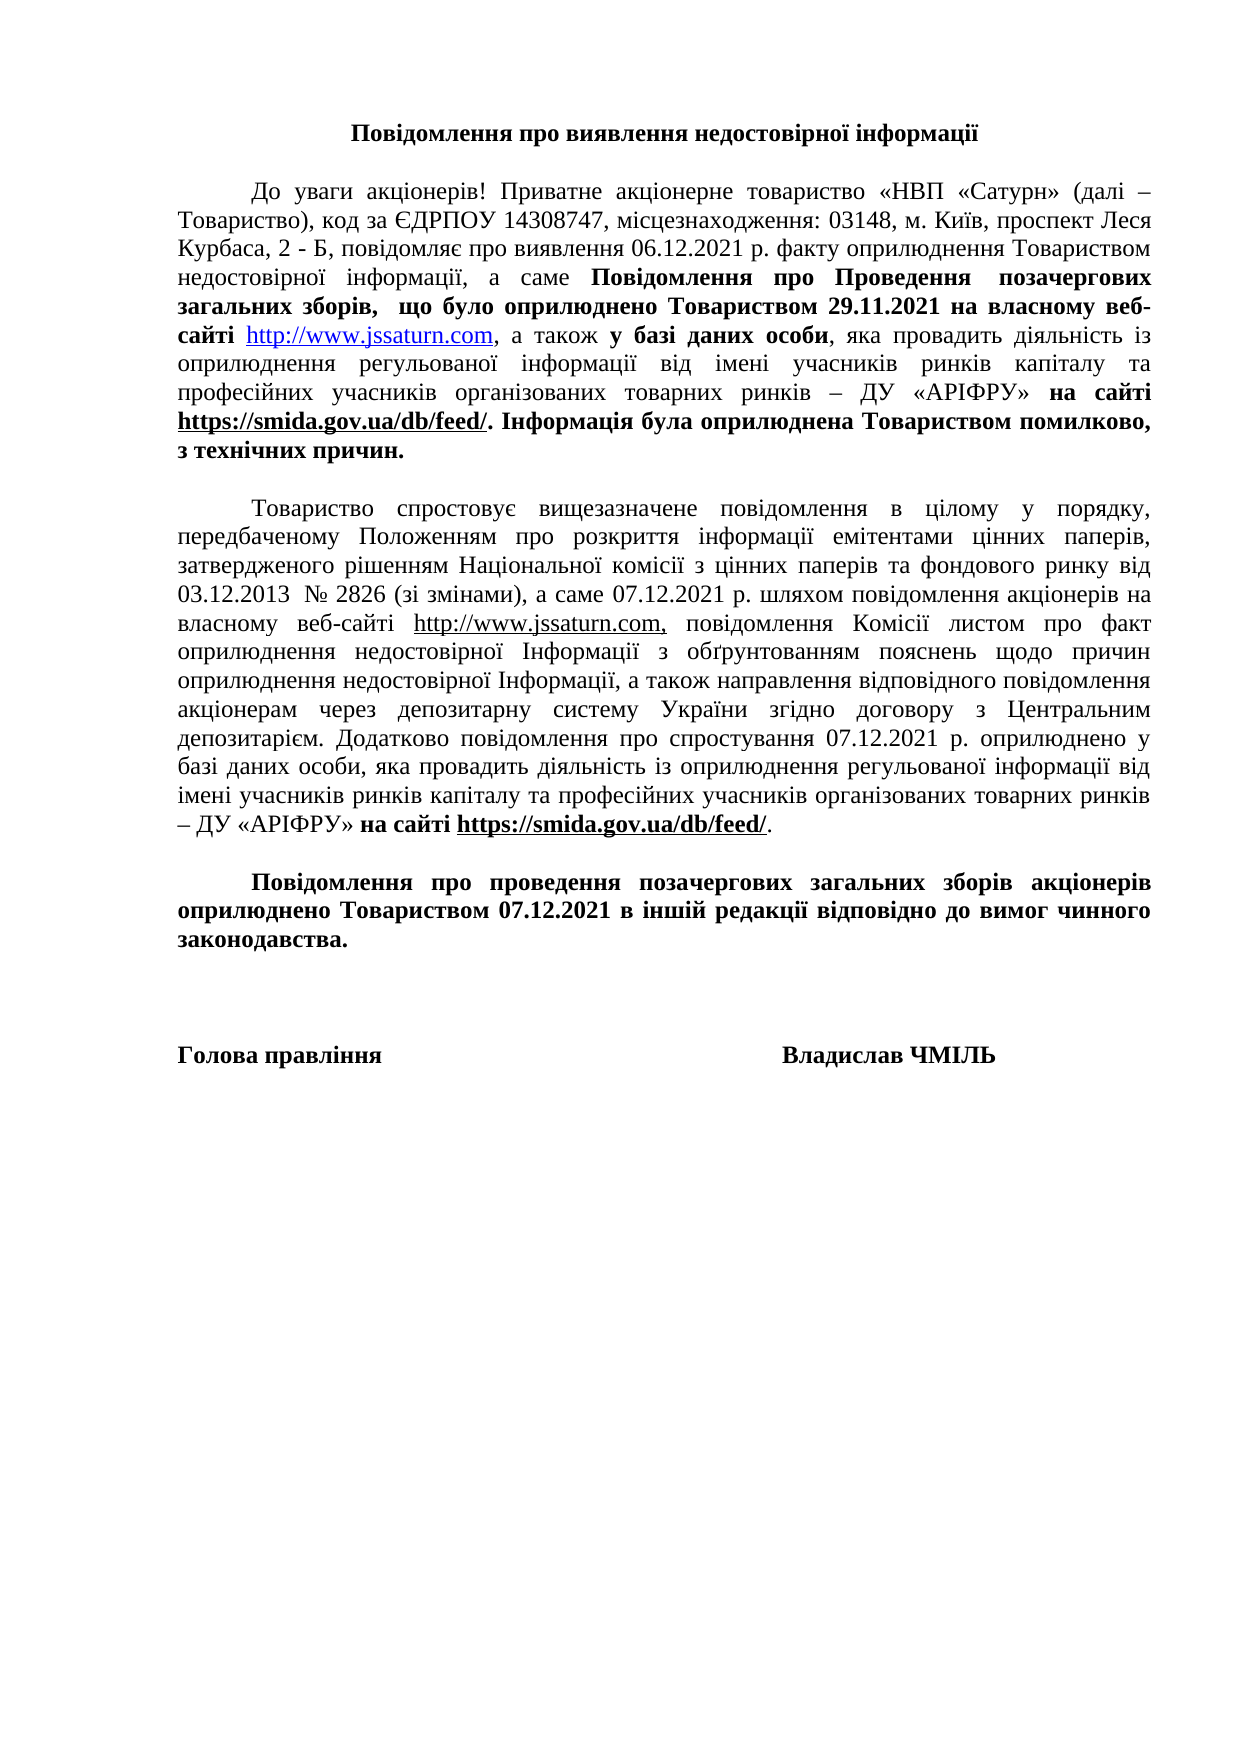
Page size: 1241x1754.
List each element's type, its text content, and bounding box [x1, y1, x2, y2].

text До уваги акціонерів! Приватне акціонерне товариство «НВП «Сатурн» (далі – Товариство), код за ЄДРПОУ 14308747, місцезнаходження: 03148, м. Київ, проспект Леся Курбаса, 2 - Б, повідомляє про виявлення 06.12.2021 р. факту оприлюднення Товариством недостовірної інформації, а саме Повідомлення про Проведення позачергових загальних зборів, що було оприлюднено Товариством 29.11.2021 на власному веб-сайті http://www.jssaturn.com, а також у базі даних особи, яка провадить діяльність із оприлюднення регульованої інформації від імені учасників ринків капіталу та професійних учасників організованих товарних ринків – ДУ «АРІФРУ» на сайті https://smida.gov.ua/db/feed/. Інформація була оприлюднена Товариством помилково, з технічних причин. [177, 377, 1152, 463]
text Товариство спростовує вищезазначене повідомлення в цілому у порядку, передбаченому Положенням про розкриття інформації емітентами цінних паперів, затвердженого рішенням Національної комісії з цінних паперів та фондового ринку від 03.12.2013 № 2826 (зі змінами), а саме 07.12.2021 р. шляхом повідомлення акціонерів на власному веб-сайті http://www.jssaturn.com, повідомлення Комісії листом про факт оприлюднення недостовірної Інформації з обґрунтованням пояснень щодо причин оприлюднення недостовірної Інформації, а також направлення відповідного повідомлення акціонерам через депозитарну систему України згідно договору з Центральним депозитарієм. Додатково повідомлення про спростування 07.12.2021 р. оприлюднено у базі даних особи, яка провадить діяльність із оприлюднення регульованої інформації від імені учасників ринків капіталу та професійних учасників організованих товарних ринків – ДУ «АРІФРУ» на сайті https://smida.gov.ua/db/feed/. [177, 493, 1152, 636]
text Повідомлення про проведення позачергових загальних зборів акціонерів оприлюднено Товариством 07.12.2021 в іншій редакції відповідно до вимог чинного законодавства. [177, 867, 1152, 953]
text Повідомлення про виявлення недостовірної інформації [177, 118, 1152, 147]
text Голова правління Владислав ЧМІЛЬ [177, 1040, 1152, 1069]
text До уваги акціонерів! Приватне акціонерне товариство «НВП «Сатурн» (далі – Товариство), код за ЄДРПОУ 14308747, місцезнаходження: 03148, м. Київ, проспект Леся Курбаса, 2 - Б, повідомляє про виявлення 06.12.2021 р. факту оприлюднення Товариством недостовірної інформації, а саме Повідомлення про Проведення позачергових загальних зборів, що було оприлюднено Товариством 29.11.2021 на власному веб-сайті http://www.jssaturn.com, а також у базі даних особи, яка провадить діяльність із оприлюднення регульованої інформації від імені учасників ринків капіталу та професійних учасників організованих товарних ринків – ДУ «АРІФРУ» на сайті https://smida.gov.ua/db/feed/. Інформація була оприлюднена Товариством помилково, з технічних причин. [177, 176, 1152, 349]
